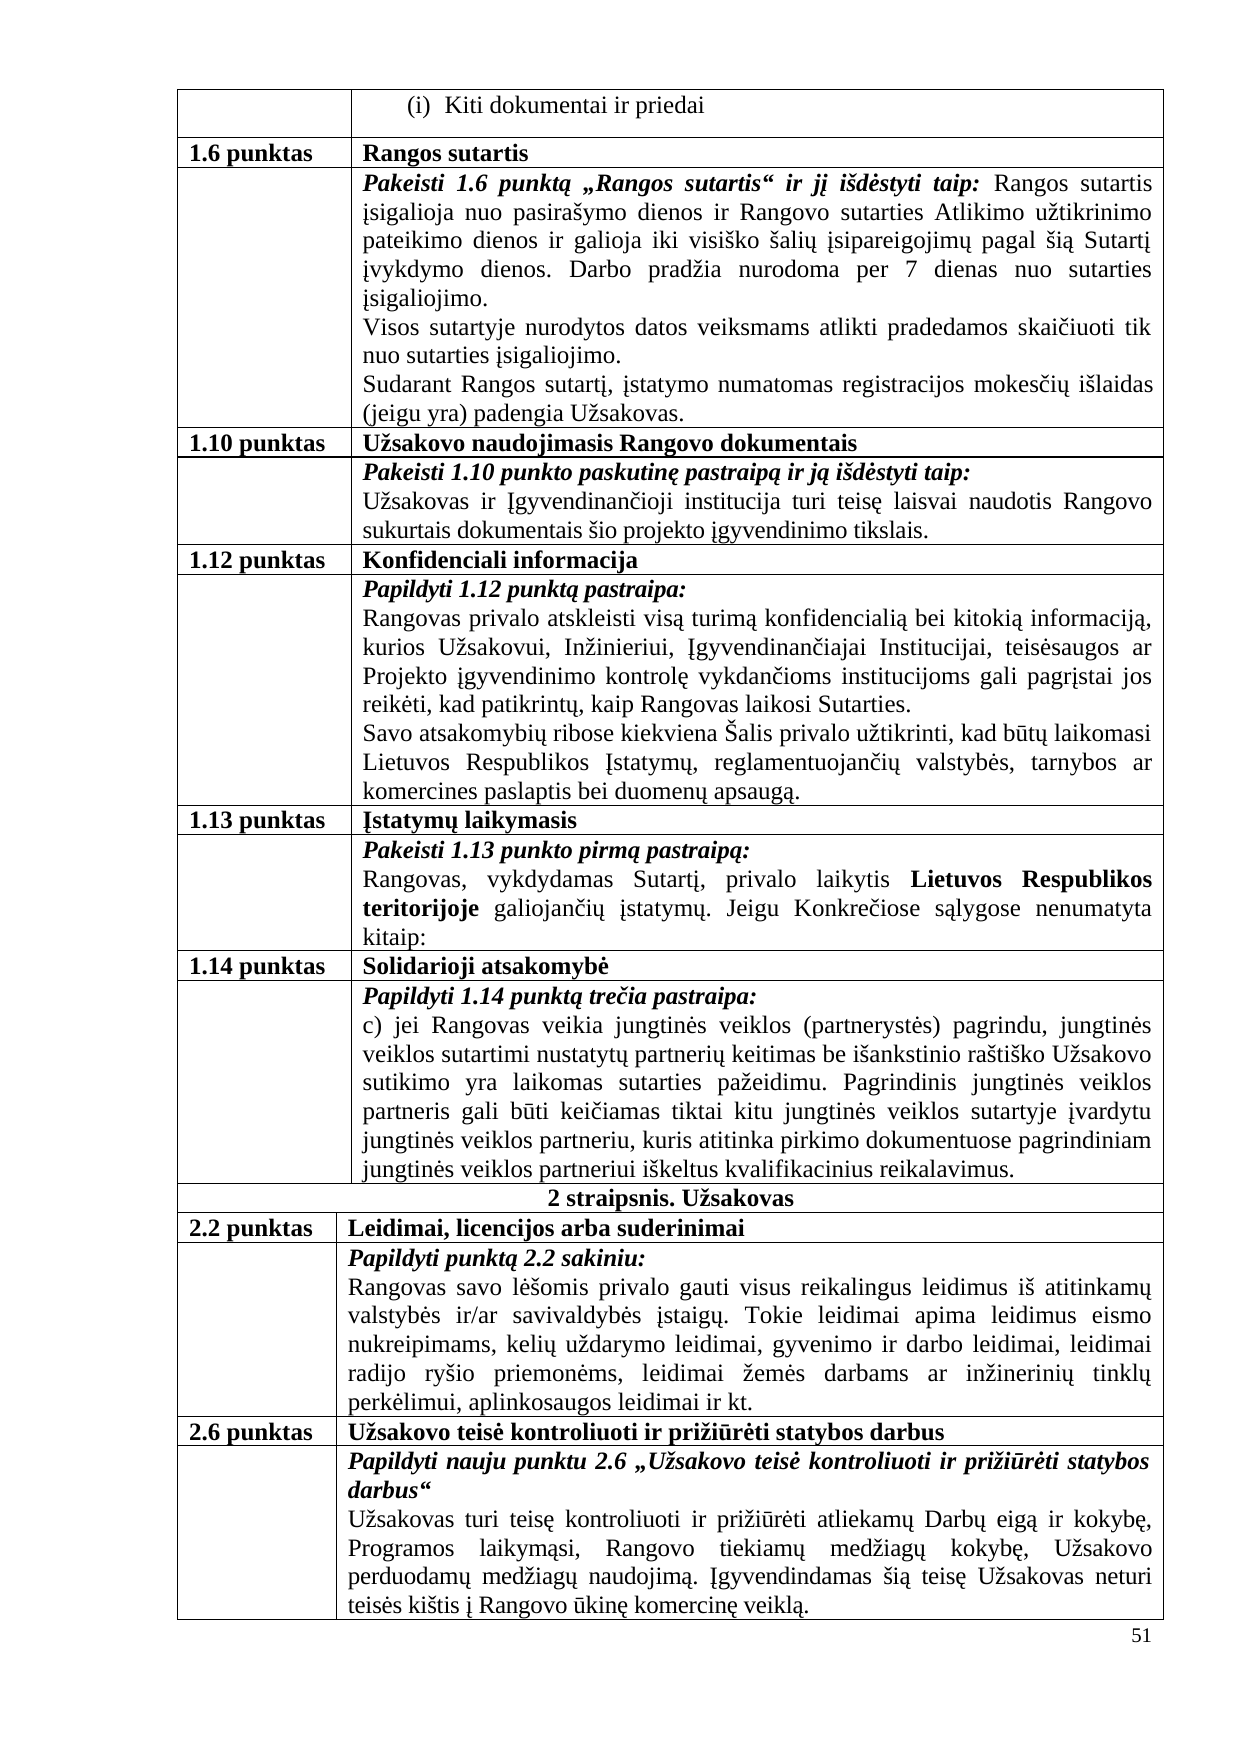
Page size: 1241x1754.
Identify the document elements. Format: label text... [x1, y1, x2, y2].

table_cell Konfidenciali informacija [352, 545, 1163, 573]
table_cell 2 straipsnis. Užsakovas [178, 1184, 1163, 1212]
table_cell Įstatymų laikymasis [352, 806, 1163, 834]
table_cell [178, 835, 351, 950]
table_cell [178, 168, 351, 427]
table_cell [178, 575, 351, 804]
table_cell Papildyti 1.14 punktą trečia pastraipa: c) jei Rangovas veikia jungtinės veiklos (partnerystės) pagrindu, jungtinės veiklos sutartimi nustatytų partnerių keitimas be išankstinio raštiško Užsakovo sutikimo yra laikomas sutarties pažeidimu. Pagrindinis jungtinės veiklos partneris gali būti keičiamas tiktai kitu jungtinės veiklos sutartyje įvardytu jungtinės veiklos partneriu, kuris atitinka pirkimo dokumentuose pagrindiniam jungtinės veiklos partneriui iškeltus kvalifikacinius reikalavimus. [352, 981, 1163, 1182]
table_cell 1.12 punktas [178, 545, 351, 573]
table_cell Pakeisti 1.6 punktą „Rangos sutartis“ ir jį išdėstyti taip: Rangos sutartis įsigalioja nuo pasirašymo dienos ir Rangovo sutarties Atlikimo užtikrinimo pateikimo dienos ir galioja iki visiško šalių įsipareigojimų pagal šią Sutartį įvykdymo dienos. Darbo pradžia nurodoma per 7 dienas nuo sutarties įsigaliojimo. Visos sutartyje nurodytos datos veiksmams atlikti pradedamos skaičiuoti tik nuo sutarties įsigaliojimo. Sudarant Rangos sutartį, įstatymo numatomas registracijos mokesčių išlaidas (jeigu yra) padengia Užsakovas. [352, 168, 1163, 427]
table_cell 1.10 punktas [178, 428, 351, 456]
table_cell 2.2 punktas [178, 1213, 336, 1242]
table_cell 2.6 punktas [178, 1417, 336, 1445]
table_cell Papildyti 1.12 punktą pastraipa: Rangovas privalo atskleisti visą turimą konfidencialią bei kitokią informaciją, kurios Užsakovui, Inžinieriui, Įgyvendinančiajai Institucijai, teisėsaugos ar Projekto įgyvendinimo kontrolę vykdančioms institucijoms gali pagrįstai jos reikėti, kad patikrintų, kaip Rangovas laikosi Sutarties. Savo atsakomybių ribose kiekviena Šalis privalo užtikrinti, kad būtų laikomasi Lietuvos Respublikos Įstatymų, reglamentuojančių valstybės, tarnybos ar komercines paslaptis bei duomenų apsaugą. [352, 575, 1163, 804]
table_cell [178, 981, 351, 1182]
table_cell [178, 458, 351, 544]
table_cell 1.13 punktas [178, 806, 351, 834]
table_cell Papildyti punktą 2.2 sakiniu: Rangovas savo lėšomis privalo gauti visus reikalingus leidimus iš atitinkamų valstybės ir/ar savivaldybės įstaigų. Tokie leidimai apima leidimus eismo nukreipimams, kelių uždarymo leidimai, gyvenimo ir darbo leidimai, leidimai radijo ryšio priemonėms, leidimai žemės darbams ar inžinerinių tinklų perkėlimui, aplinkosaugos leidimai ir kt. [337, 1243, 1163, 1416]
table_cell Rangos sutartis [352, 138, 1163, 167]
table_cell Užsakovo naudojimasis Rangovo dokumentais [352, 428, 1163, 456]
table_cell Leidimai, licencijos arba suderinimai [337, 1213, 1163, 1242]
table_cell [337, 1446, 1163, 1619]
table_cell Pakeisti 1.10 punkto paskutinę pastraipą ir ją išdėstyti taip: Užsakovas ir Įgyvendinančioji institucija turi teisę laisvai naudotis Rangovo sukurtais dokumentais šio projekto įgyvendinimo tikslais. [352, 458, 1163, 544]
table_cell [178, 1243, 336, 1416]
table_cell Solidarioji atsakomybė [352, 951, 1163, 980]
table_cell Užsakovo teisė kontroliuoti ir prižiūrėti statybos darbus [337, 1417, 1163, 1445]
table_cell [178, 90, 351, 137]
table_cell 1.6 punktas [178, 138, 351, 167]
table_cell 1.14 punktas [178, 951, 351, 980]
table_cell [352, 90, 1163, 137]
table_cell [178, 1446, 336, 1619]
table_cell Pakeisti 1.13 punkto pirmą pastraipą: Rangovas, vykdydamas Sutartį, privalo laikytis Lietuvos Respublikos teritorijoje galiojančių įstatymų. Jeigu Konkrečiose sąlygose nenumatyta kitaip: [352, 835, 1163, 950]
